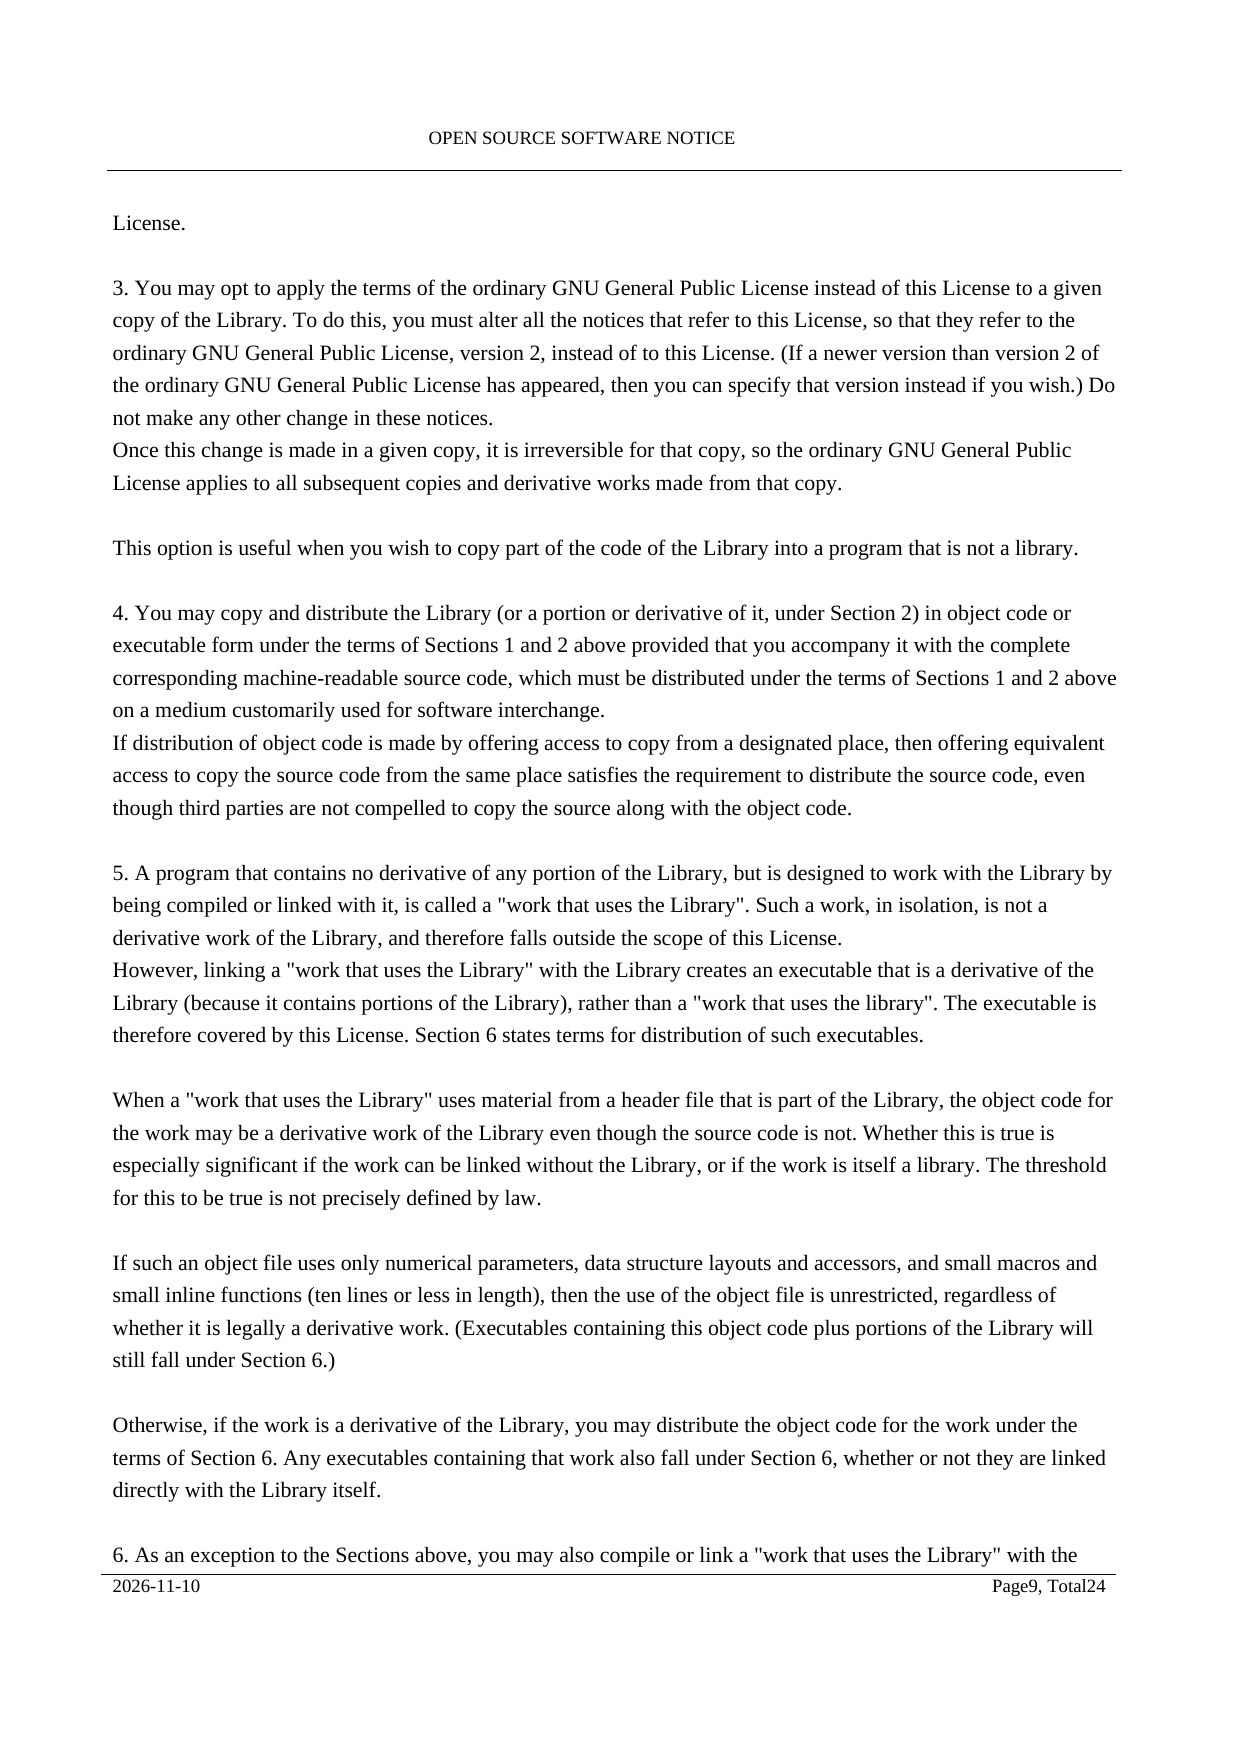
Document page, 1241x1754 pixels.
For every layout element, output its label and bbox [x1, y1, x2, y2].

text [112, 206, 1128, 1571]
